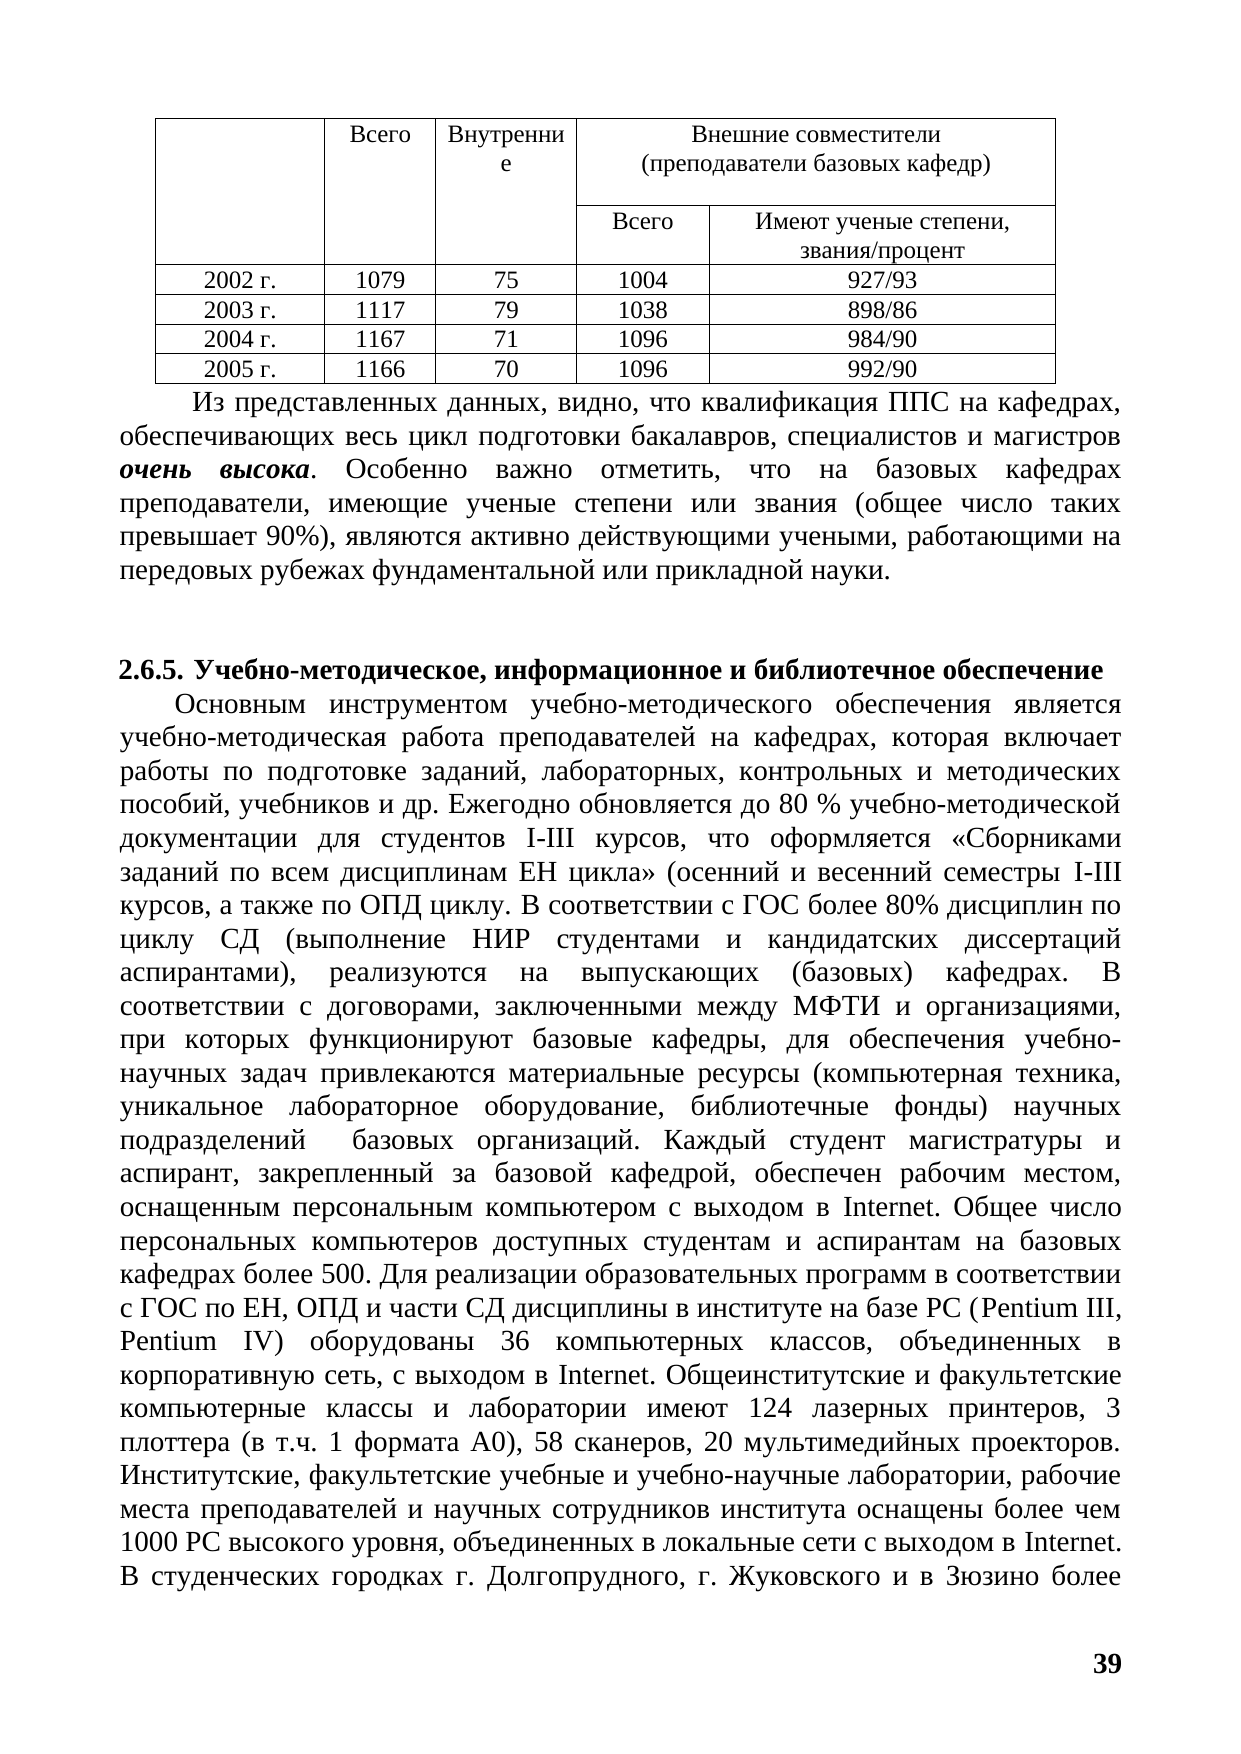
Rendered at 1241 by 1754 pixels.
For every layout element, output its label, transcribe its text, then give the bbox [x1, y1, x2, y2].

table_cell Имеют ученые степени, звания/процент [710, 206, 1055, 264]
table_cell 71 [436, 325, 576, 353]
table_header [156, 119, 324, 264]
table_cell 1117 [325, 295, 435, 323]
table_cell 984/90 [710, 325, 1055, 353]
table_cell 927/93 [710, 265, 1055, 294]
table_cell 1004 [577, 265, 709, 294]
text Из представленных данных, видно, что квалификация ППС на кафедрах, обеспечивающих весь цикл подготовки бакалавров, специалистов и магистров очень высока. Особенно важно отметить, что на базовых кафедрах преподаватели, имеющие ученые степени или звания (общее число таких превышает 90%), являются активно действующими учеными, работающими на передовых рубежах фундаментальной или прикладной науки. [119, 384, 1122, 585]
table_cell Всего [577, 206, 709, 264]
table_cell 2004 г. [156, 325, 324, 353]
table_cell 992/90 [710, 354, 1055, 383]
table_cell 1167 [325, 325, 435, 353]
table_header Всего [325, 119, 435, 264]
table_cell 2005 г. [156, 354, 324, 383]
table_cell 70 [436, 354, 576, 383]
table_cell 2003 г. [156, 295, 324, 323]
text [119, 686, 1122, 1592]
table_cell 1096 [577, 325, 709, 353]
list Учебно-методическое, информационное и библиотечное обеспечение [118, 652, 1122, 686]
table_cell 1096 [577, 354, 709, 383]
table_header Внутренние [436, 119, 576, 264]
table_header Внешние совместители (преподаватели базовых кафедр) [577, 119, 1055, 205]
table_cell 1038 [577, 295, 709, 323]
table_cell 79 [436, 295, 576, 323]
table_cell 898/86 [710, 295, 1055, 323]
table_cell 1166 [325, 354, 435, 383]
table_cell 2002 г. [156, 265, 324, 294]
table_cell 75 [436, 265, 576, 294]
table_cell 1079 [325, 265, 435, 294]
